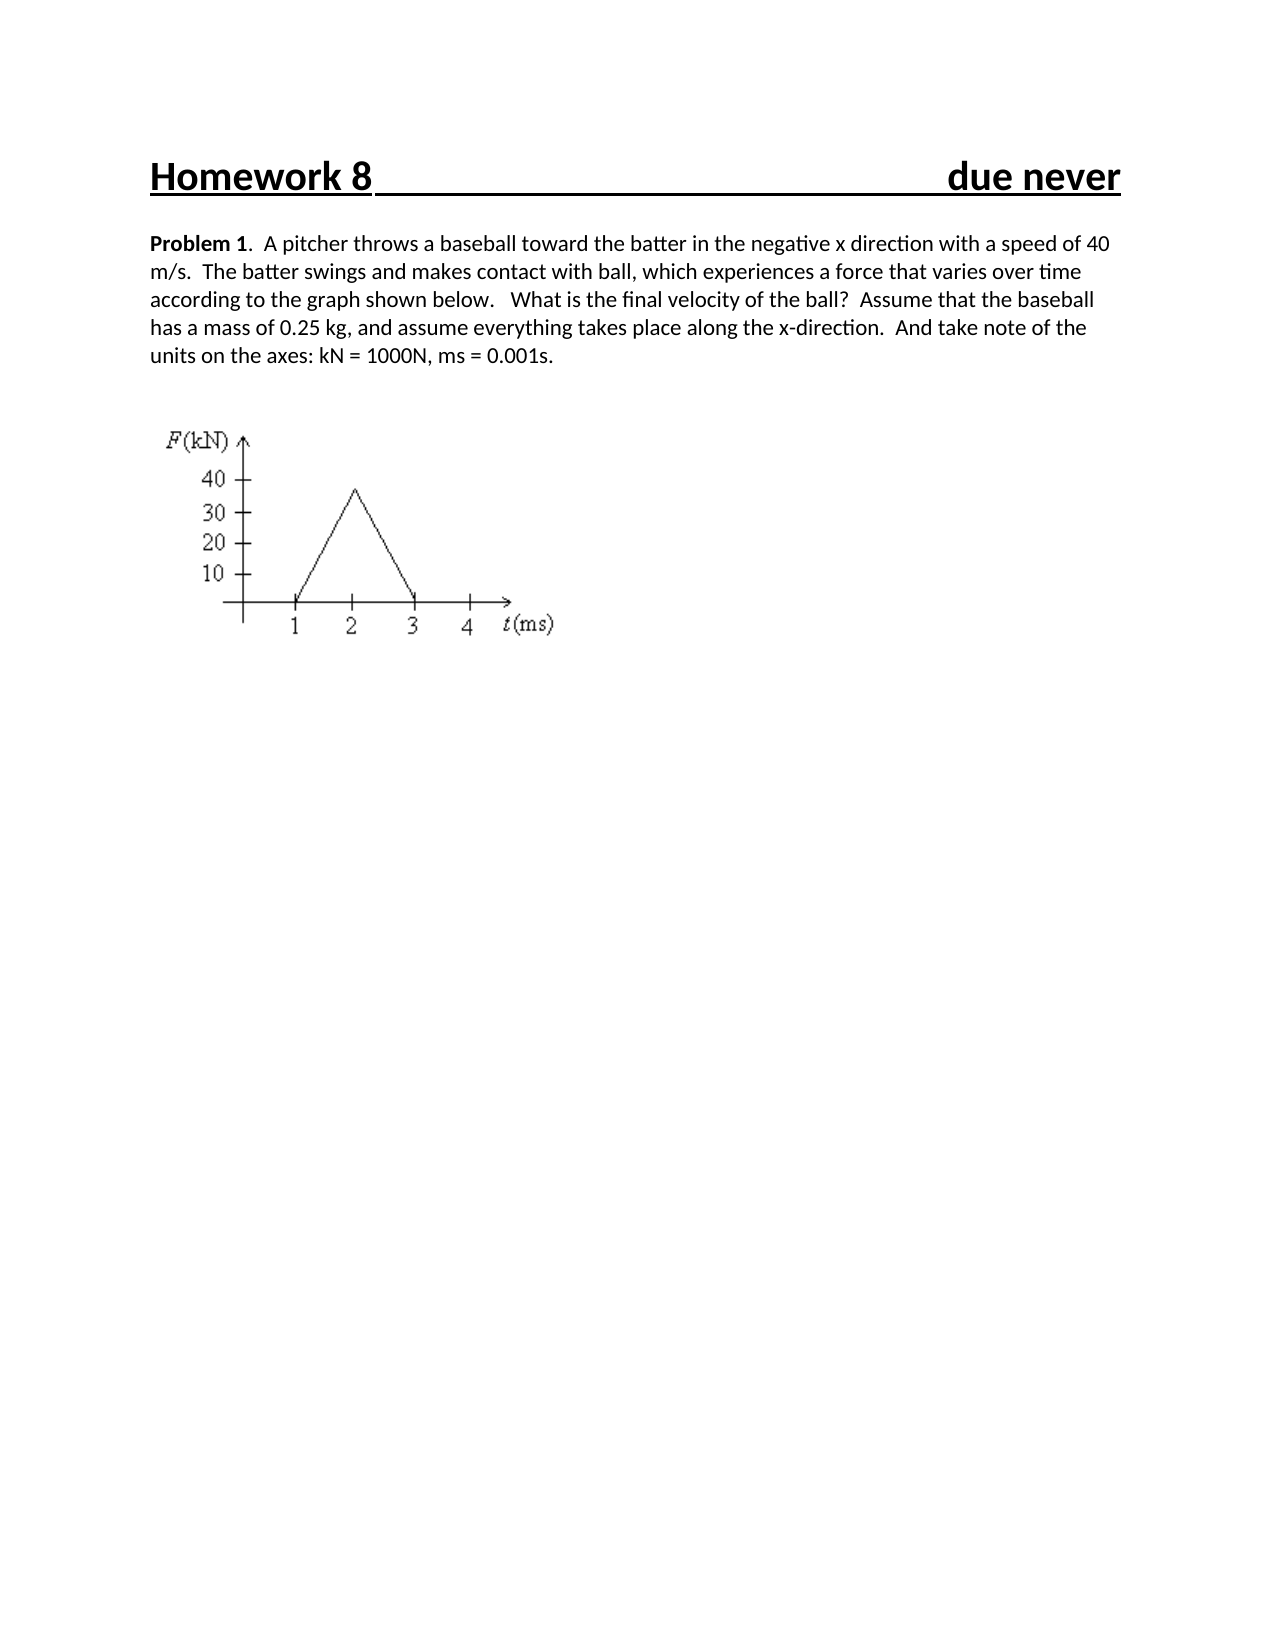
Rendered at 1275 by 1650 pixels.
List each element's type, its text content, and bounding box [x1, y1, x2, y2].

text Problem 1. A pitcher throws a baseball toward the batter in the negative x direction with a speed of 40 m/s. The batter swings and makes contact with ball, which experiences a force that varies over time according to the graph shown below. What is the final velocity of the ball? Assume that the baseball has a mass of 0.25 kg, and assume everything takes place along the x-direction. And take note of the units on the axes: kN = 1000N, ms = 0.001s. [150, 229, 1125, 369]
text Homework 8 due never [150, 150, 1125, 201]
picture [150, 396, 600, 662]
